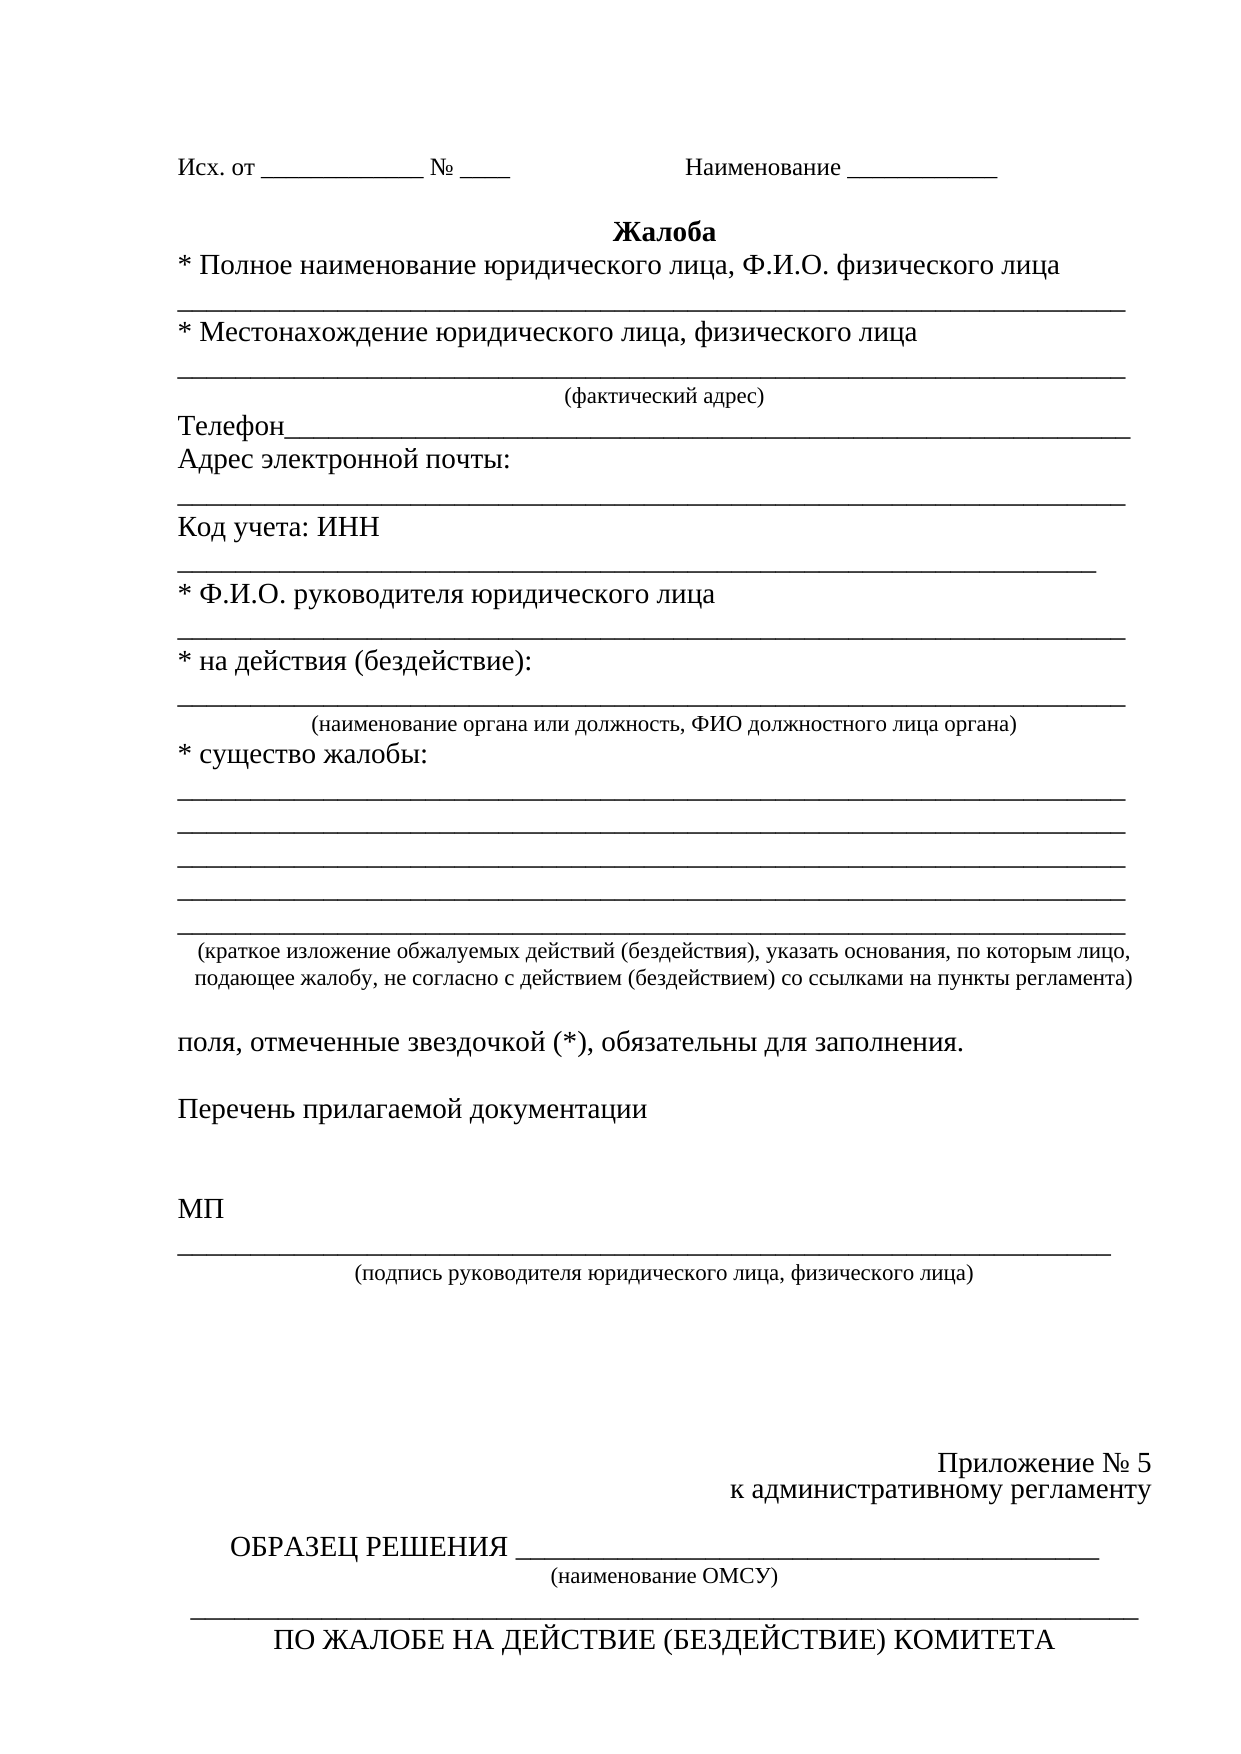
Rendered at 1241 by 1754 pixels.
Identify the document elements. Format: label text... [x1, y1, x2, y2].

text * Полное наименование юридического лица, Ф.И.О. физического лица _________________________________________________________________ [177, 247, 1152, 314]
text (наименование органа или должность, ФИО должностного лица органа) [177, 710, 1152, 736]
text * на действия (бездействие): [177, 643, 1152, 676]
text _________________________________________________________________ [177, 803, 1152, 837]
text _________________________________________________________________ [177, 837, 1152, 870]
text Приложение № 5 [177, 1445, 1152, 1479]
text _________________________________________________________________ [177, 904, 1152, 937]
text _________________________________________________________________ [177, 770, 1152, 803]
text Жалоба [177, 214, 1152, 247]
text _________________________________________________________________ [177, 676, 1152, 710]
text поля, отмеченные звездочкой (*), обязательны для заполнения. [177, 1024, 1152, 1057]
text * Местонахождение юридического лица, физического лица _________________________________________________________________ [177, 314, 1152, 382]
text МП [177, 1191, 1152, 1225]
text (подпись руководителя юридического лица, физического лица) [177, 1258, 1152, 1285]
text Телефон__________________________________________________________ [177, 408, 1152, 442]
text Код учета: ИНН _______________________________________________________________ [177, 509, 1152, 576]
text Адрес электронной почты: _________________________________________________________________ [177, 442, 1152, 509]
text к административному регламенту [646, 1479, 1152, 1504]
text ________________________________________________________________ [177, 1225, 1152, 1258]
text ПО ЖАЛОБЕ НА ДЕЙСТВИЕ (БЕЗДЕЙСТВИЕ) КОМИТЕТА [177, 1622, 1152, 1656]
text Перечень прилагаемой документации [177, 1091, 1152, 1124]
text (наименование ОМСУ) _________________________________________________________________ [177, 1562, 1152, 1622]
text * Ф.И.О. руководителя юридического лица _________________________________________________________________ [177, 576, 1152, 643]
text ОБРАЗЕЦ РЕШЕНИЯ ________________________________________ [177, 1529, 1152, 1562]
text _________________________________________________________________ [177, 870, 1152, 904]
text (краткое изложение обжалуемых действий (бездействия), указать основания, по которым лицо, подающее жалобу, не согласно с действием (бездействием) со ссылками на пункты регламента) [177, 937, 1152, 990]
text (фактический адрес) [177, 382, 1152, 408]
text * существо жалобы: [177, 736, 1152, 770]
text Исх. от _____________ № ____ Наименование ____________ [177, 152, 1152, 180]
